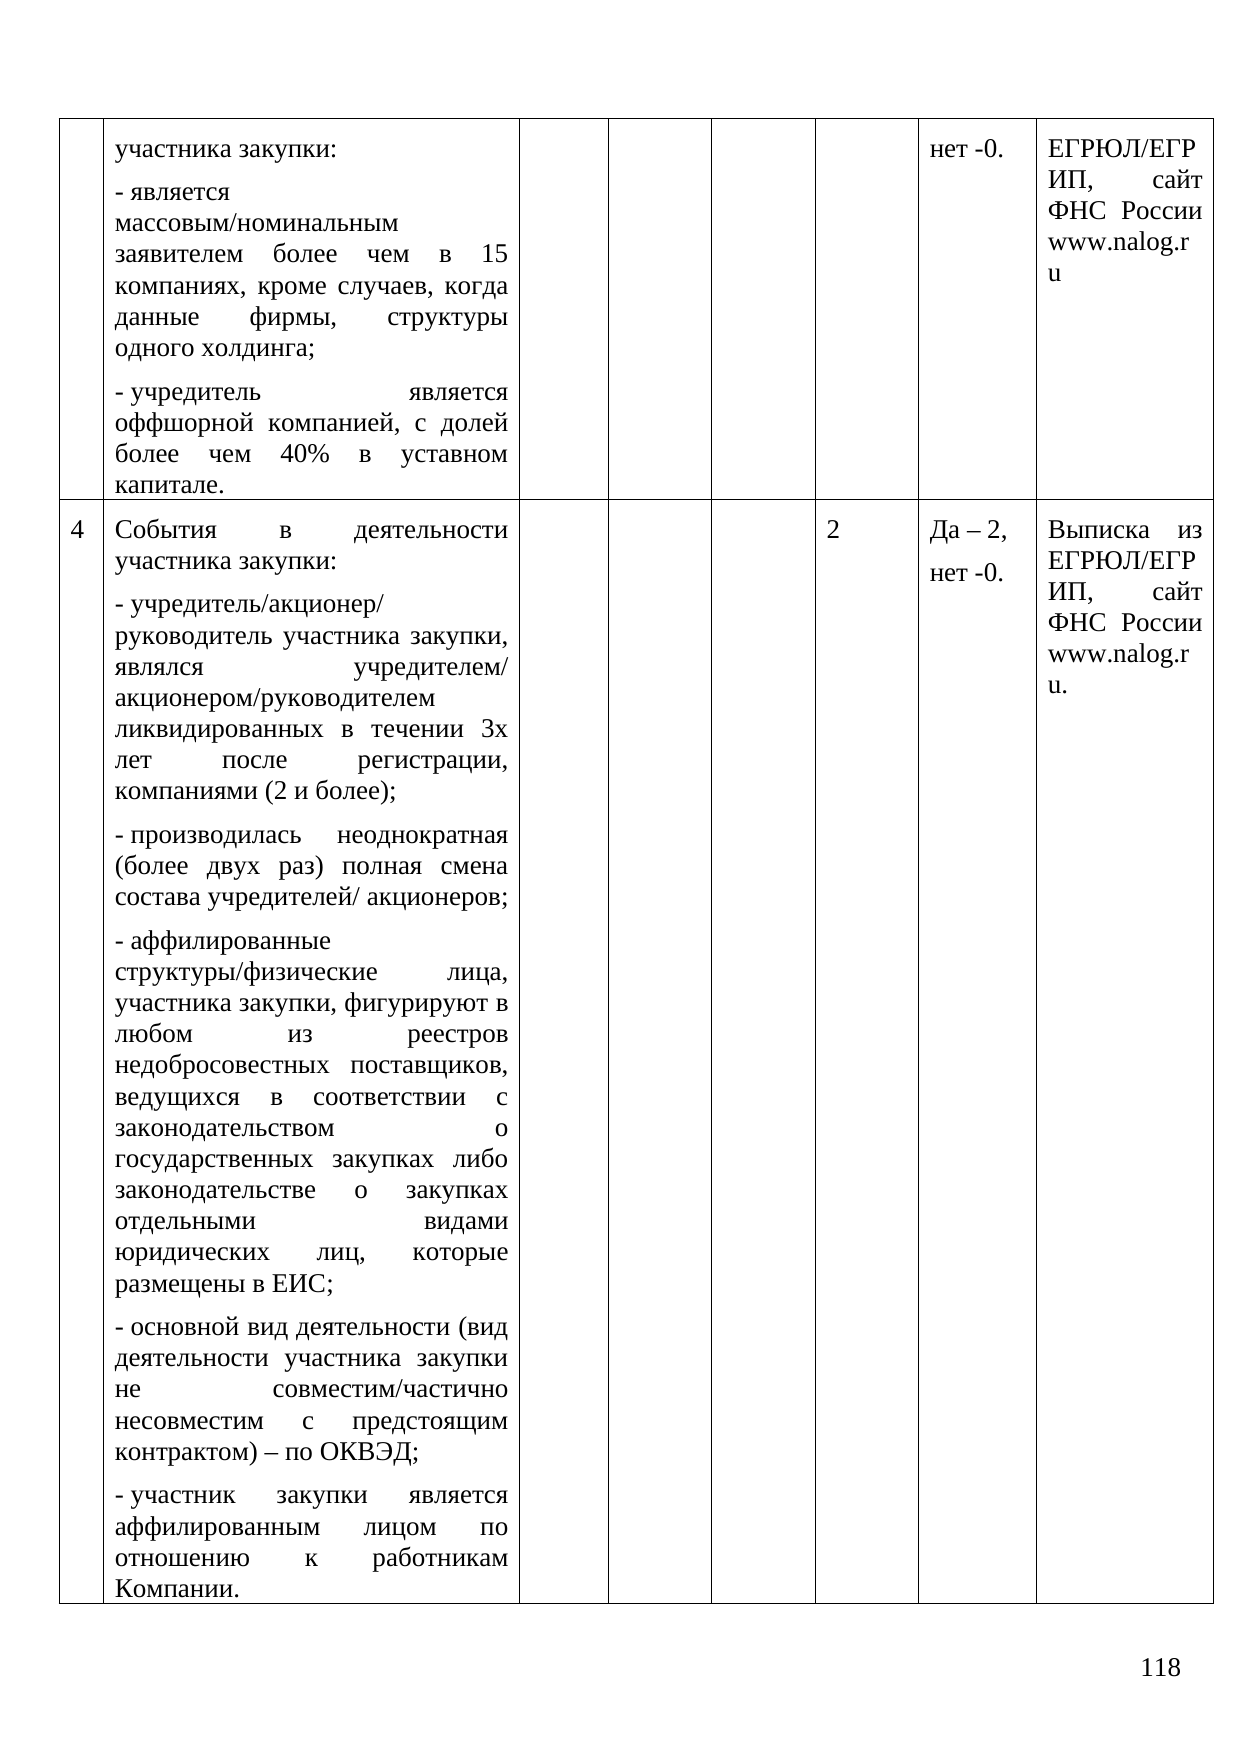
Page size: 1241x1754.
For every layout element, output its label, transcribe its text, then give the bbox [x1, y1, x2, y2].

table_cell [712, 500, 815, 1603]
table_cell 2 [816, 119, 918, 499]
table_cell [609, 500, 711, 1603]
table_cell 3 [60, 119, 103, 499]
table_cell [712, 119, 815, 499]
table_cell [1037, 119, 1213, 499]
table_cell События в деятельности участника закупки: - учредитель/акционер/руководитель участника закупки, являлся учредителем/ акционером/руководителем ликвидированных в течении 3х лет после регистрации, компаниями (2 и более); - производилась неоднократная (более двух раз) полная смена состава учредителей/ акционеров; - аффилированные структуры/физические лица, участника закупки, фигурируют в любом из реестров недобросовестных поставщиков, ведущихся в соответствии с законодательством о государственных закупках либо законодательстве о закупках отдельными видами юридических лиц, которые размещены в ЕИС; - основной вид деятельности (вид деятельности участника закупки не совместим/частично несовместим с предстоящим контрактом) – по ОКВЭД; - участник закупки является аффилированным лицом по отношению к работникам Компании. [104, 500, 519, 1603]
table_cell Да – 2, нет -0. [919, 119, 1036, 499]
table_cell 2 [816, 500, 918, 1603]
table_cell 4 [60, 500, 103, 1603]
table_cell [520, 119, 608, 499]
table_cell Да – 2, нет -0. [919, 500, 1036, 1603]
table_cell [520, 500, 608, 1603]
table_cell Выписка из ЕГРЮЛ/ЕГРИП, сайт ФНС России www.nalog.ru. [1037, 500, 1213, 1603]
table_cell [104, 119, 519, 499]
table_cell [609, 119, 711, 499]
